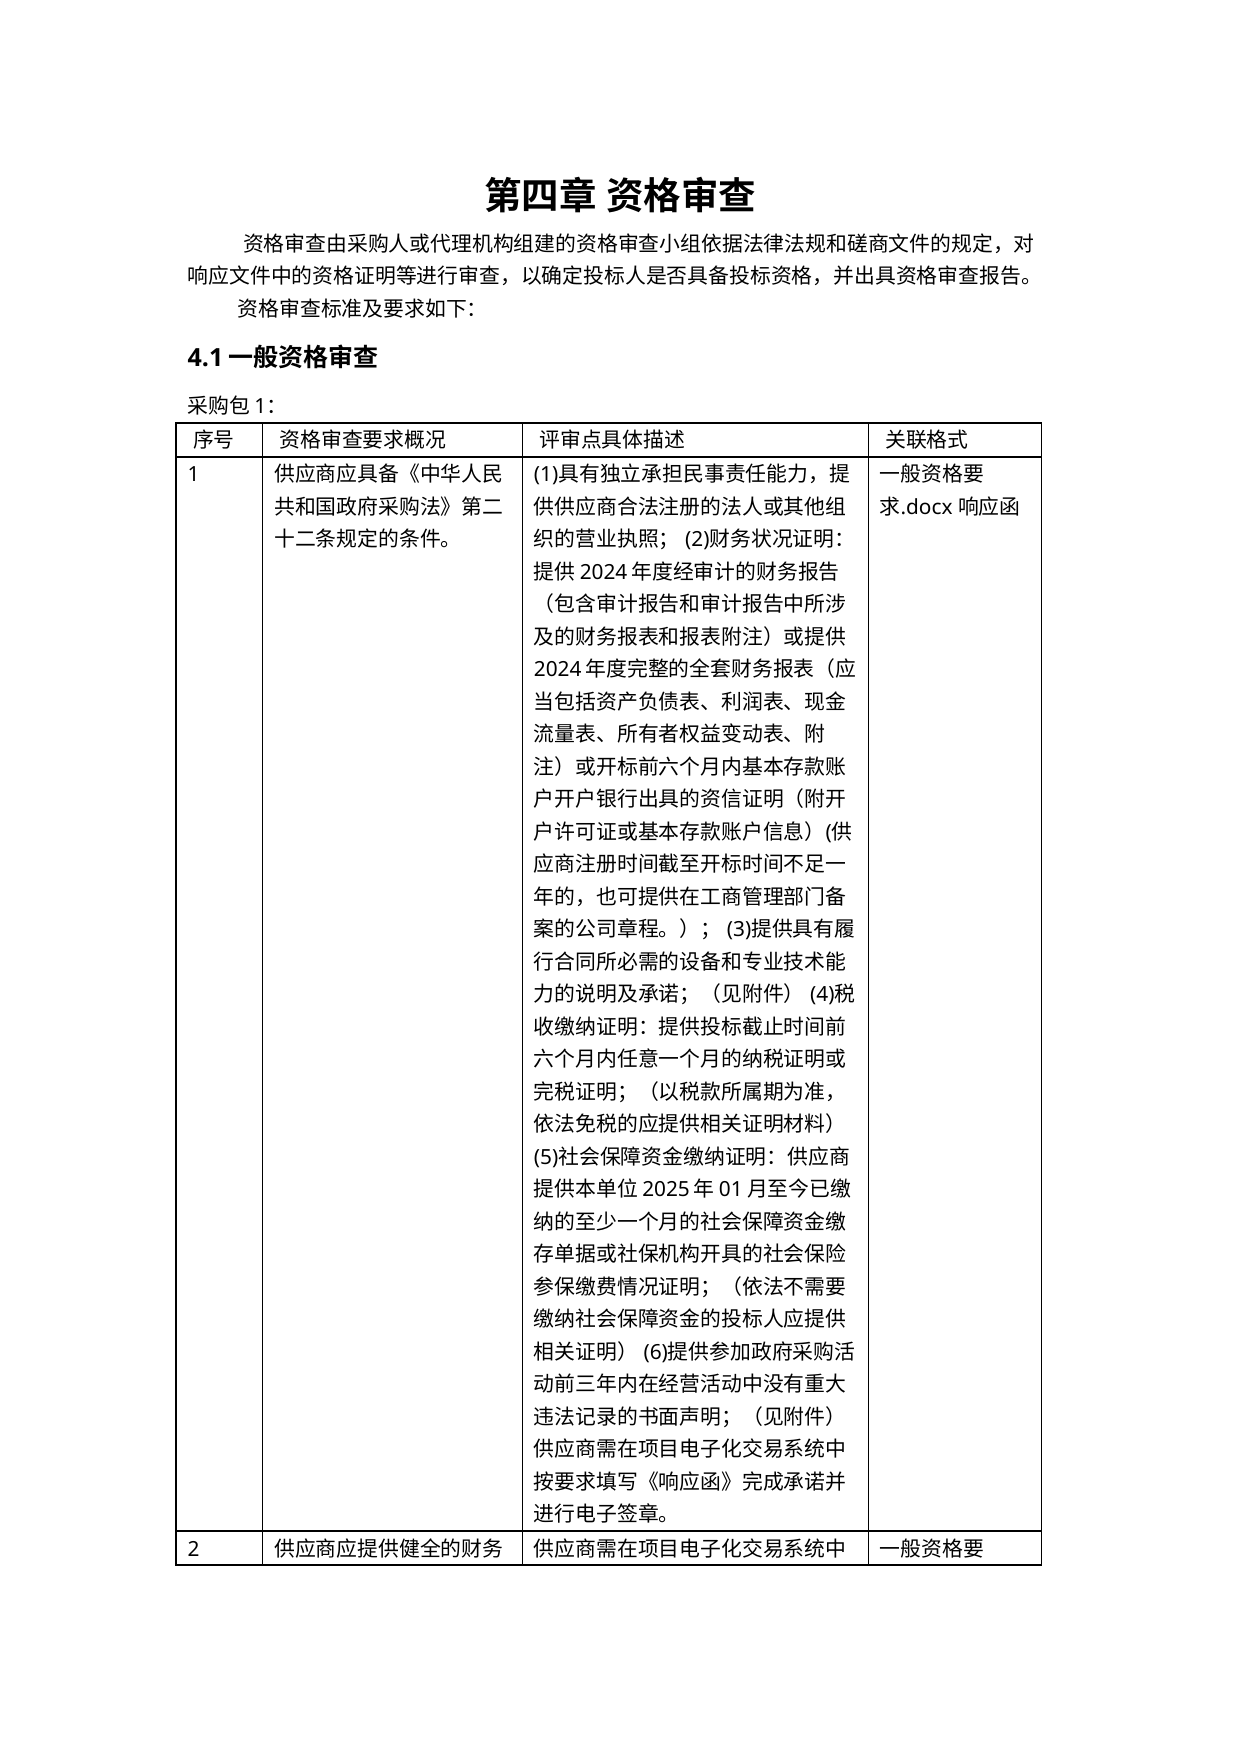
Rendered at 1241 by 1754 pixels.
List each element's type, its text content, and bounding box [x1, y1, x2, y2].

table_cell 供应商应具备《中华人民共和国政府采购法》第二十二条规定的条件。 [263, 458, 522, 1530]
table_cell (1)具有独立承担民事责任能力，提供供应商合法注册的法人或其他组织的营业执照； (2)财务状况证明：提供2024年度经审计的财务报告（包含审计报告和审计报告中所涉及的财务报表和报表附注）或提供2024年度完整的全套财务报表（应当包括资产负债表、利润表、现金流量表、所有者权益变动表、附注）或开标前六个月内基本存款账户开户银行出具的资信证明（附开户许可证或基本存款账户信息）(供应商注册时间截至开标时间不足一年的，也可提供在工商管理部门备案的公司章程。）； (3)提供具有履行合同所必需的设备和专业技术能力的说明及承诺；（见附件） (4)税收缴纳证明：提供投标截止时间前六个月内任意一个月的纳税证明或完税证明；（以税款所属期为准，依法免税的应提供相关证明材料） (5)社会保障资金缴纳证明：供应商提供本单位2025年01月至今已缴纳的至少一个月的社会保障资金缴存单据或社保机构开具的社会保险参保缴费情况证明；（依法不需要缴纳社会保障资金的投标人应提供相关证明） (6)提供参加政府采购活动前三年内在经营活动中没有重大违法记录的书面声明；（见附件） 供应商需在项目电子化交易系统中按要求填写《响应函》完成承诺并进行电子签章。 [523, 458, 868, 1530]
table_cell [263, 1532, 522, 1564]
table_cell 一般资格要求.docx [869, 1532, 1041, 1564]
text 第四章 资格审查 [187, 162, 1053, 227]
text 采购包1： [187, 389, 1053, 422]
text 资格审查标准及要求如下： [187, 292, 1053, 324]
table_cell 1 [177, 458, 262, 1530]
text 4.1一般资格审查 [187, 324, 1053, 389]
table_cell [523, 1532, 868, 1564]
table_header 关联格式 [869, 424, 1041, 456]
table_cell 2 [177, 1532, 262, 1564]
table_header 资格审查要求概况 [263, 424, 522, 456]
text 资格审查由采购人或代理机构组建的资格审查小组依据法律法规和磋商文件的规定，对响应文件中的资格证明等进行审查，以确定投标人是否具备投标资格，并出具资格审查报告。 [187, 227, 1053, 292]
table_header 评审点具体描述 [523, 424, 868, 456]
table_cell 一般资格要求.docx 响应函 [869, 458, 1041, 1530]
table_header 序号 [177, 424, 262, 456]
